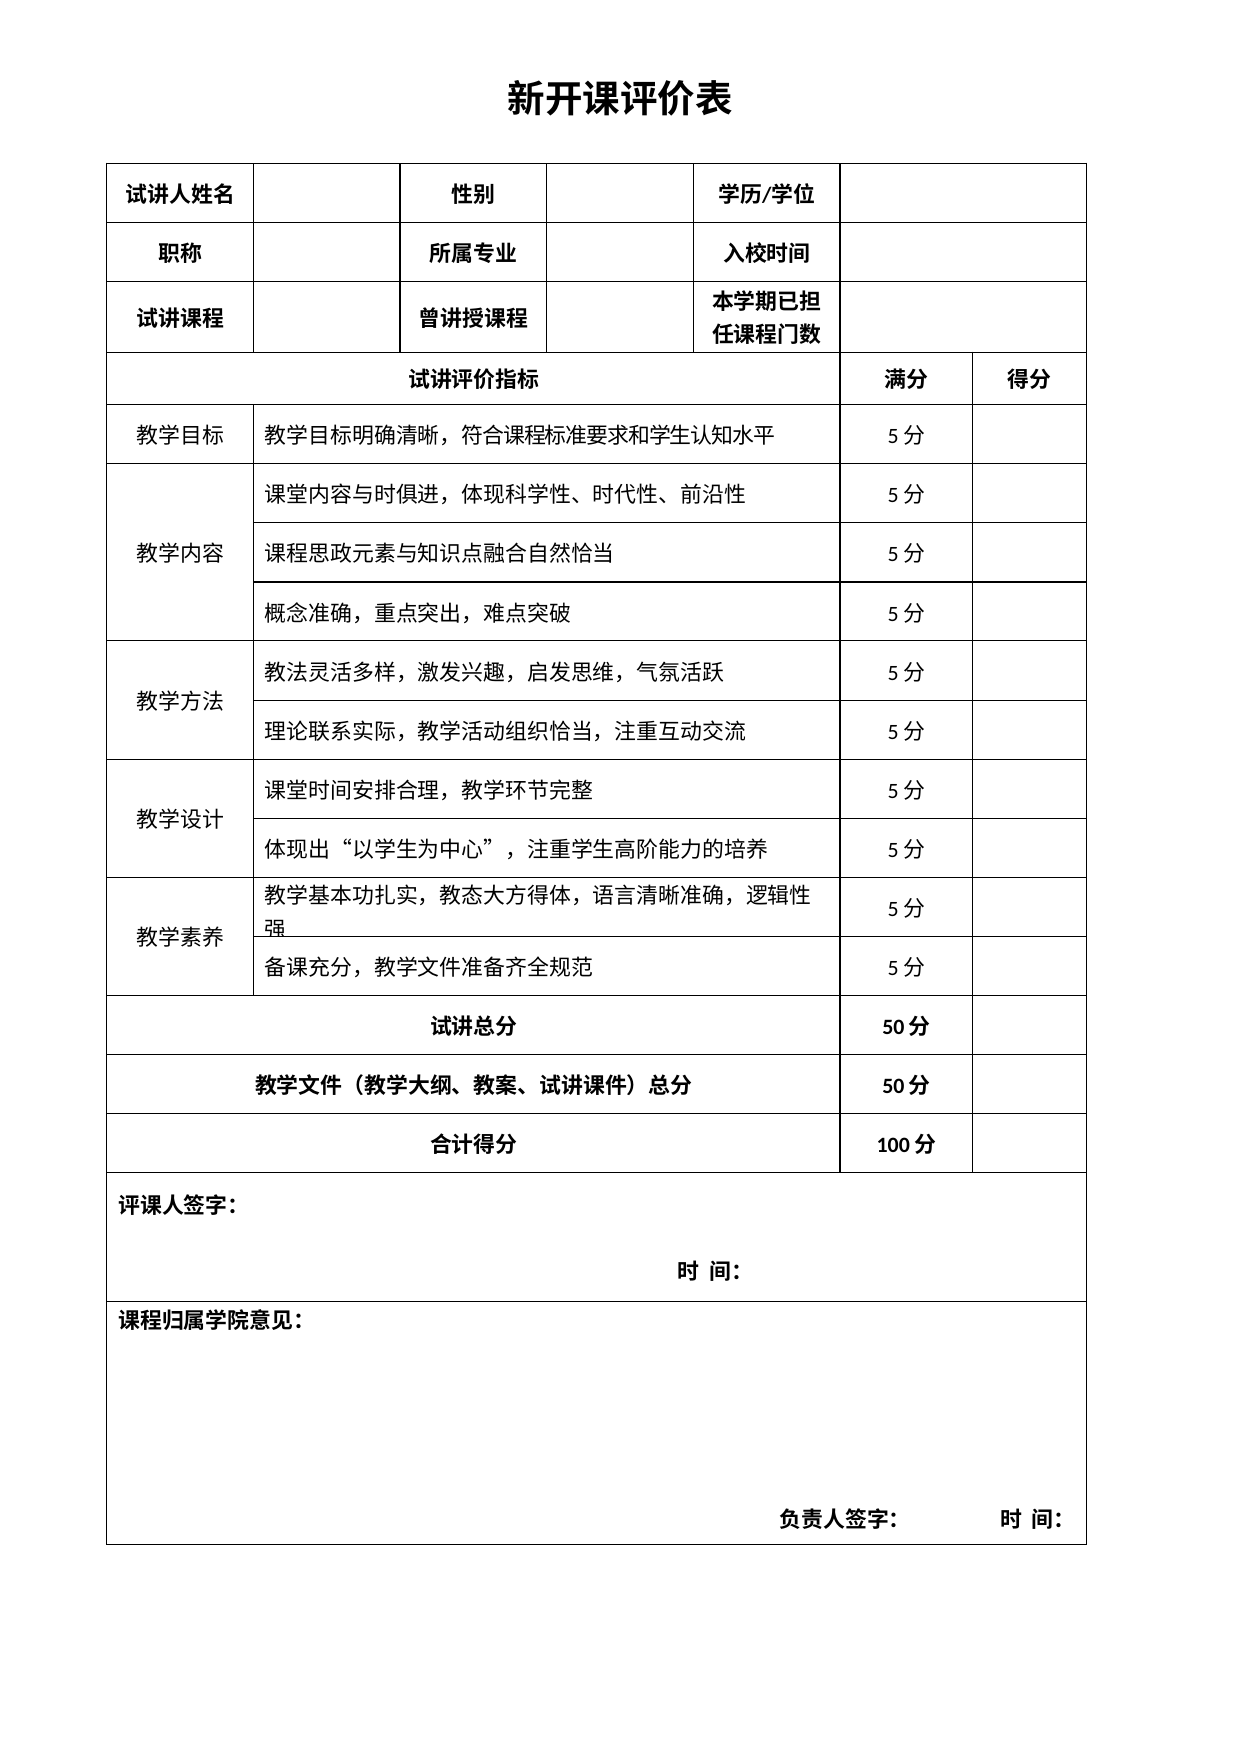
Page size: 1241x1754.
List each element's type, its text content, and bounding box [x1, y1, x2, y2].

table_cell 理论联系实际，教学活动组织恰当，注重互动交流 [254, 701, 839, 758]
table_cell 评课人签字： 时 间： [107, 1173, 1086, 1301]
table_cell 所属专业 [401, 223, 546, 281]
table_cell 满分 [841, 353, 972, 404]
table_cell [973, 937, 1086, 995]
table_cell 5分 [841, 405, 972, 463]
table_cell 教法灵活多样，激发兴趣，启发思维，气氛活跃 [254, 641, 839, 699]
table_cell 课程归属学院意见： 负责人签字： 时 间： [107, 1302, 1086, 1544]
table_cell 课堂内容与时俱进，体现科学性、时代性、前沿性 [254, 464, 839, 522]
table_cell 教学文件（教学大纲、教案、试讲课件）总分 [107, 1055, 839, 1113]
table_cell [973, 405, 1086, 463]
table_cell [973, 760, 1086, 818]
table_cell [973, 878, 1086, 936]
table_cell 5分 [841, 464, 972, 522]
table_cell 课程思政元素与知识点融合自然恰当 [254, 523, 839, 581]
table_cell [973, 701, 1086, 758]
table_header 性别 [401, 164, 546, 222]
table_header [841, 164, 1086, 222]
table_cell 5分 [841, 523, 972, 581]
table_cell 合计得分 [107, 1114, 839, 1172]
table_cell 教学方法 [107, 641, 253, 758]
text 新开课评价表 [118, 63, 1122, 129]
table_cell 5分 [841, 701, 972, 758]
table_cell 得分 [973, 353, 1086, 404]
table_cell 5分 [841, 583, 972, 640]
table_header [547, 164, 693, 222]
table_cell [973, 819, 1086, 877]
table_cell [973, 996, 1086, 1054]
table_cell [841, 282, 1086, 352]
table_cell 备课充分，教学文件准备齐全规范 [254, 937, 839, 995]
table_cell [973, 641, 1086, 699]
table_cell 教学基本功扎实，教态大方得体，语言清晰准确，逻辑性强 [254, 878, 839, 936]
table_cell 体现出“以学生为中心”，注重学生高阶能力的培养 [254, 819, 839, 877]
table_cell 100分 [841, 1114, 972, 1172]
table_cell 试讲课程 [107, 282, 253, 352]
table_cell 50分 [841, 996, 972, 1054]
table_cell [547, 223, 693, 281]
table_cell 入校时间 [694, 223, 839, 281]
table_cell [547, 282, 693, 352]
table_cell 教学内容 [107, 464, 253, 640]
table_cell 试讲评价指标 [107, 353, 839, 404]
table_cell [973, 1055, 1086, 1113]
table_cell 教学设计 [107, 760, 253, 877]
table_cell 职称 [107, 223, 253, 281]
table_cell [973, 523, 1086, 581]
table_cell [973, 583, 1086, 640]
table_cell 5分 [841, 878, 972, 936]
table_cell 课堂时间安排合理，教学环节完整 [254, 760, 839, 818]
table_header 试讲人姓名 [107, 164, 253, 222]
table_cell 教学目标 [107, 405, 253, 463]
table_cell 50分 [841, 1055, 972, 1113]
table_cell [973, 464, 1086, 522]
table_cell [841, 223, 1086, 281]
table_cell [254, 223, 399, 281]
table_cell [254, 282, 399, 352]
table_cell 概念准确，重点突出，难点突破 [254, 583, 839, 640]
table_cell 5分 [841, 760, 972, 818]
table_cell 曾讲授课程 [401, 282, 546, 352]
table_cell [973, 1114, 1086, 1172]
table_cell 5分 [841, 937, 972, 995]
table_cell 5分 [841, 641, 972, 699]
table_cell 本学期已担任课程门数 [694, 282, 839, 352]
table_header [254, 164, 399, 222]
table_cell 5分 [841, 819, 972, 877]
table_cell 试讲总分 [107, 996, 839, 1054]
table_cell 教学目标明确清晰，符合课程标准要求和学生认知水平 [254, 405, 839, 463]
table_cell 教学素养 [107, 878, 253, 995]
table_header 学历/学位 [694, 164, 839, 222]
